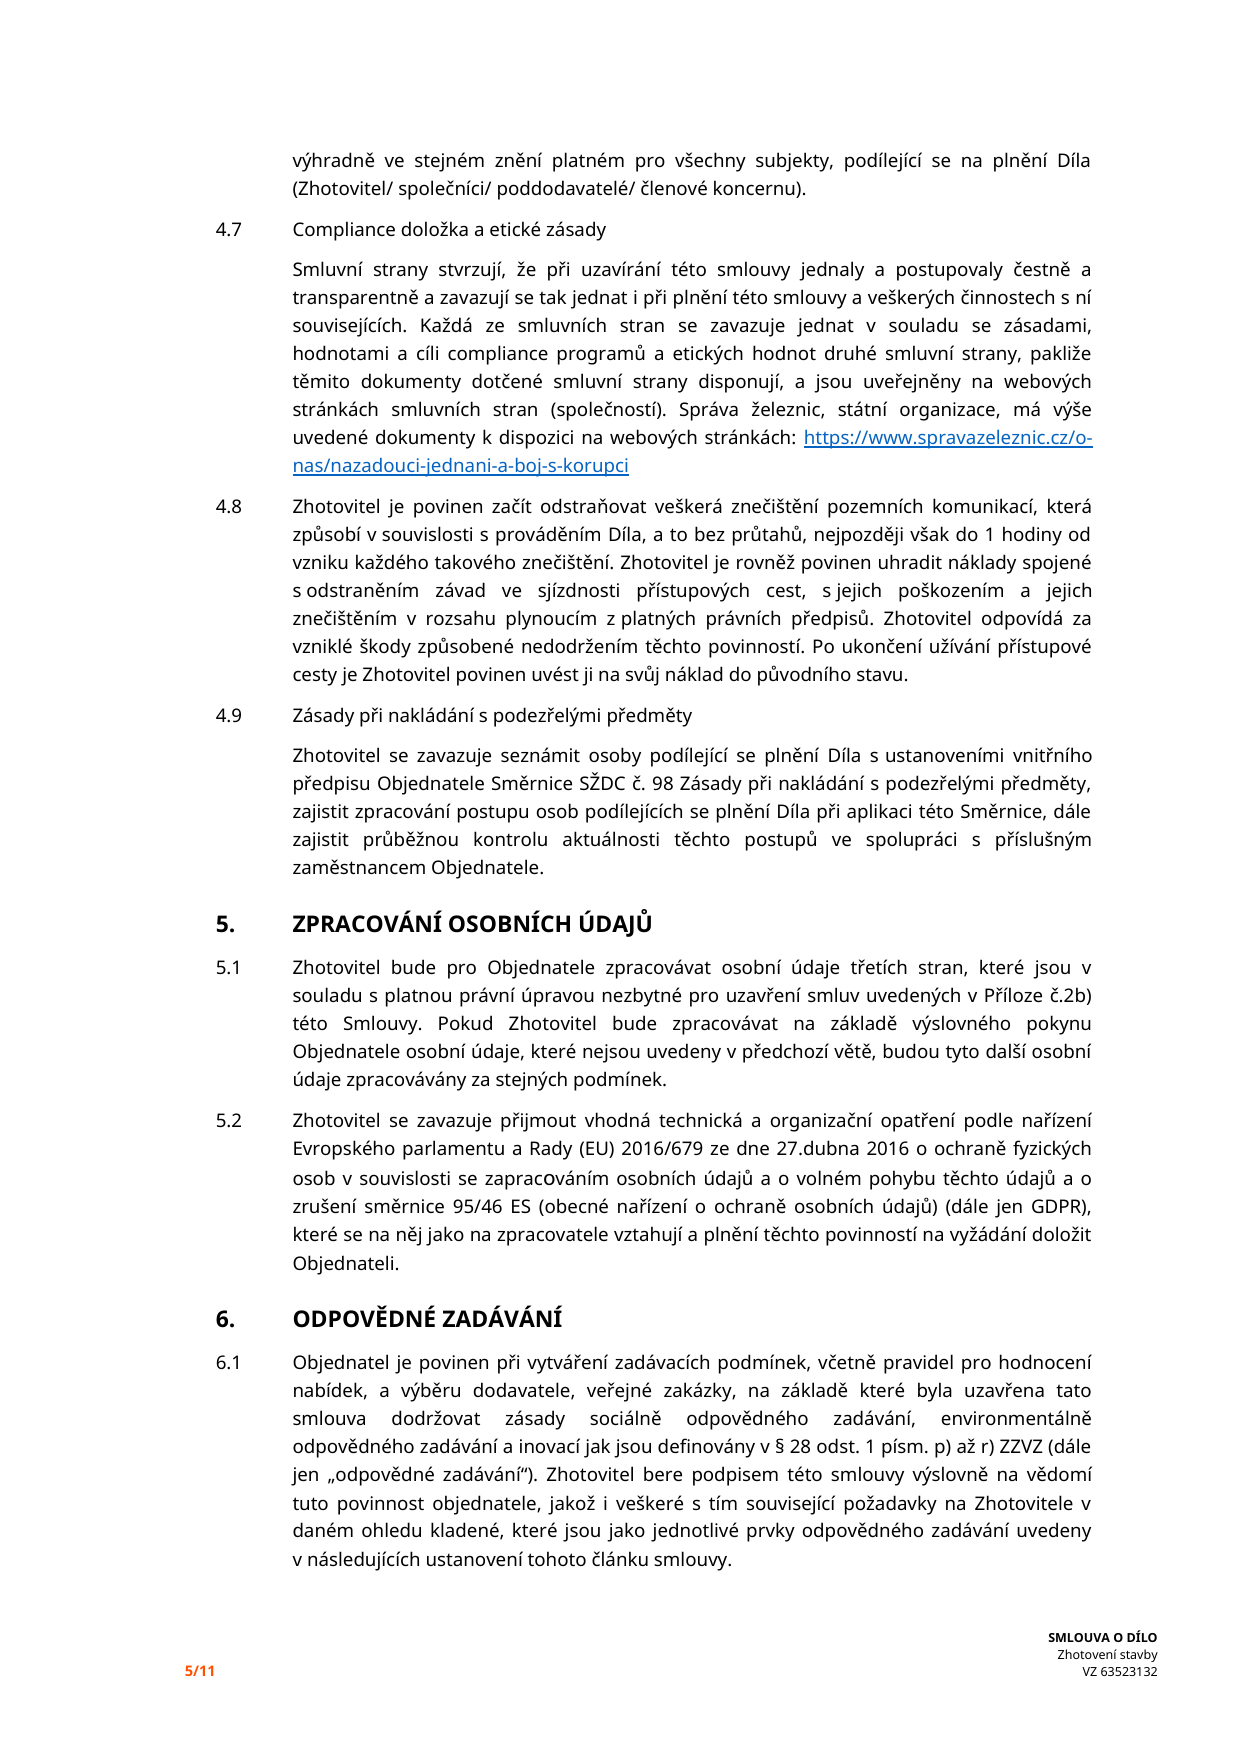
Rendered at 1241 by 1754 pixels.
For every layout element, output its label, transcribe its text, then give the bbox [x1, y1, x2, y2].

list Zhotovitel je povinen začít odstraňovat veškerá znečištění pozemních komunikací, která způsobí v souvislosti s prováděním Díla, a to bez průtahů, nejpozději však do 1 hodiny od vzniku každého takového znečištění. Zhotovitel je rovněž povinen uhradit náklady spojené s odstraněním závad ve sjízdnosti přístupových cest, s jejich poškozením a jejich znečištěním v rozsahu plynoucím z platných právních předpisů. Zhotovitel odpovídá za vzniklé škody způsobené nedodržením těchto povinností. Po ukončení užívání přístupové cesty je Zhotovitel povinen uvést ji na svůj náklad do původního stavu. [216, 493, 1093, 687]
text ODPOVĚDNÉ ZADÁVÁNÍ [216, 1303, 1093, 1334]
text ZPRACOVÁNÍ OSOBNÍCH ÚDAJŮ [216, 907, 1093, 939]
list Smluvní strany stvrzují, že při uzavírání této smlouvy jednaly a postupovaly čestně a transparentně a zavazují se tak jednat i při plnění této smlouvy a veškerých činnostech s ní souvisejících. Každá ze smluvních stran se zavazuje jednat v souladu se zásadami, hodnotami a cíli compliance programů a etických hodnot druhé smluvní strany, pakliže těmito dokumenty dotčené smluvní strany disponují, a jsou uveřejněny na webových stránkách smluvních stran (společností). Správa železnic, státní organizace, má výše uvedené dokumenty k dispozici na webových stránkách: https://www.spravazeleznic.cz/o-nas/nazadouci-jednani-a-boj-s-korupci [292, 257, 1093, 478]
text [292, 147, 1093, 201]
text Zhotovitel se zavazuje přijmout vhodná technická a organizační opatření podle nařízení Evropského parlamentu a Rady (EU) 2016/679 ze dne 27.dubna 2016 o ochraně fyzických osob v souvislosti se zapracováním osobních údajů a o volném pohybu těchto údajů a o zrušení směrnice 95/46 ES (obecné nařízení o ochraně osobních údajů) (dále jen GDPR), které se na něj jako na zpracovatele vztahují a plnění těchto povinností na vyžádání doložit Objednateli. [216, 1107, 1093, 1275]
list Zhotovitel se zavazuje seznámit osoby podílející se plnění Díla s ustanoveními vnitřního předpisu Objednatele Směrnice SŽDC č. 98 Zásady při nakládání s podezřelými předměty, zajistit zpracování postupu osob podílejících se plnění Díla při aplikaci této Směrnice, dále zajistit průběžnou kontrolu aktuálnosti těchto postupů ve spolupráci s příslušným zaměstnancem Objednatele. [292, 742, 1093, 880]
list Compliance doložka a etické zásady [216, 216, 1093, 242]
text Objednatel je povinen při vytváření zadávacích podmínek, včetně pravidel pro hodnocení nabídek, a výběru dodavatele, veřejné zakázky, na základě které byla uzavřena tato smlouva dodržovat zásady sociálně odpovědného zadávání, environmentálně odpovědného zadávání a inovací jak jsou definovány v § 28 odst. 1 písm. p) až r) ZZVZ (dále jen „odpovědné zadávání“). Zhotovitel bere podpisem této smlouvy výslovně na vědomí tuto povinnost objednatele, jakož i veškeré s tím související požadavky na Zhotovitele v daném ohledu kladené, které jsou jako jednotlivé prvky odpovědného zadávání uvedeny v následujících ustanovení tohoto článku smlouvy. [216, 1350, 1093, 1571]
list Zásady při nakládání s podezřelými předměty [216, 702, 1093, 727]
text Zhotovitel bude pro Objednatele zpracovávat osobní údaje třetích stran, které jsou v souladu s platnou právní úpravou nezbytné pro uzavření smluv uvedených v Příloze č.2b) této Smlouvy. Pokud Zhotovitel bude zpracovávat na základě výslovného pokynu Objednatele osobní údaje, které nejsou uvedeny v předchozí větě, budou tyto další osobní údaje zpracovávány za stejných podmínek. [216, 954, 1093, 1092]
